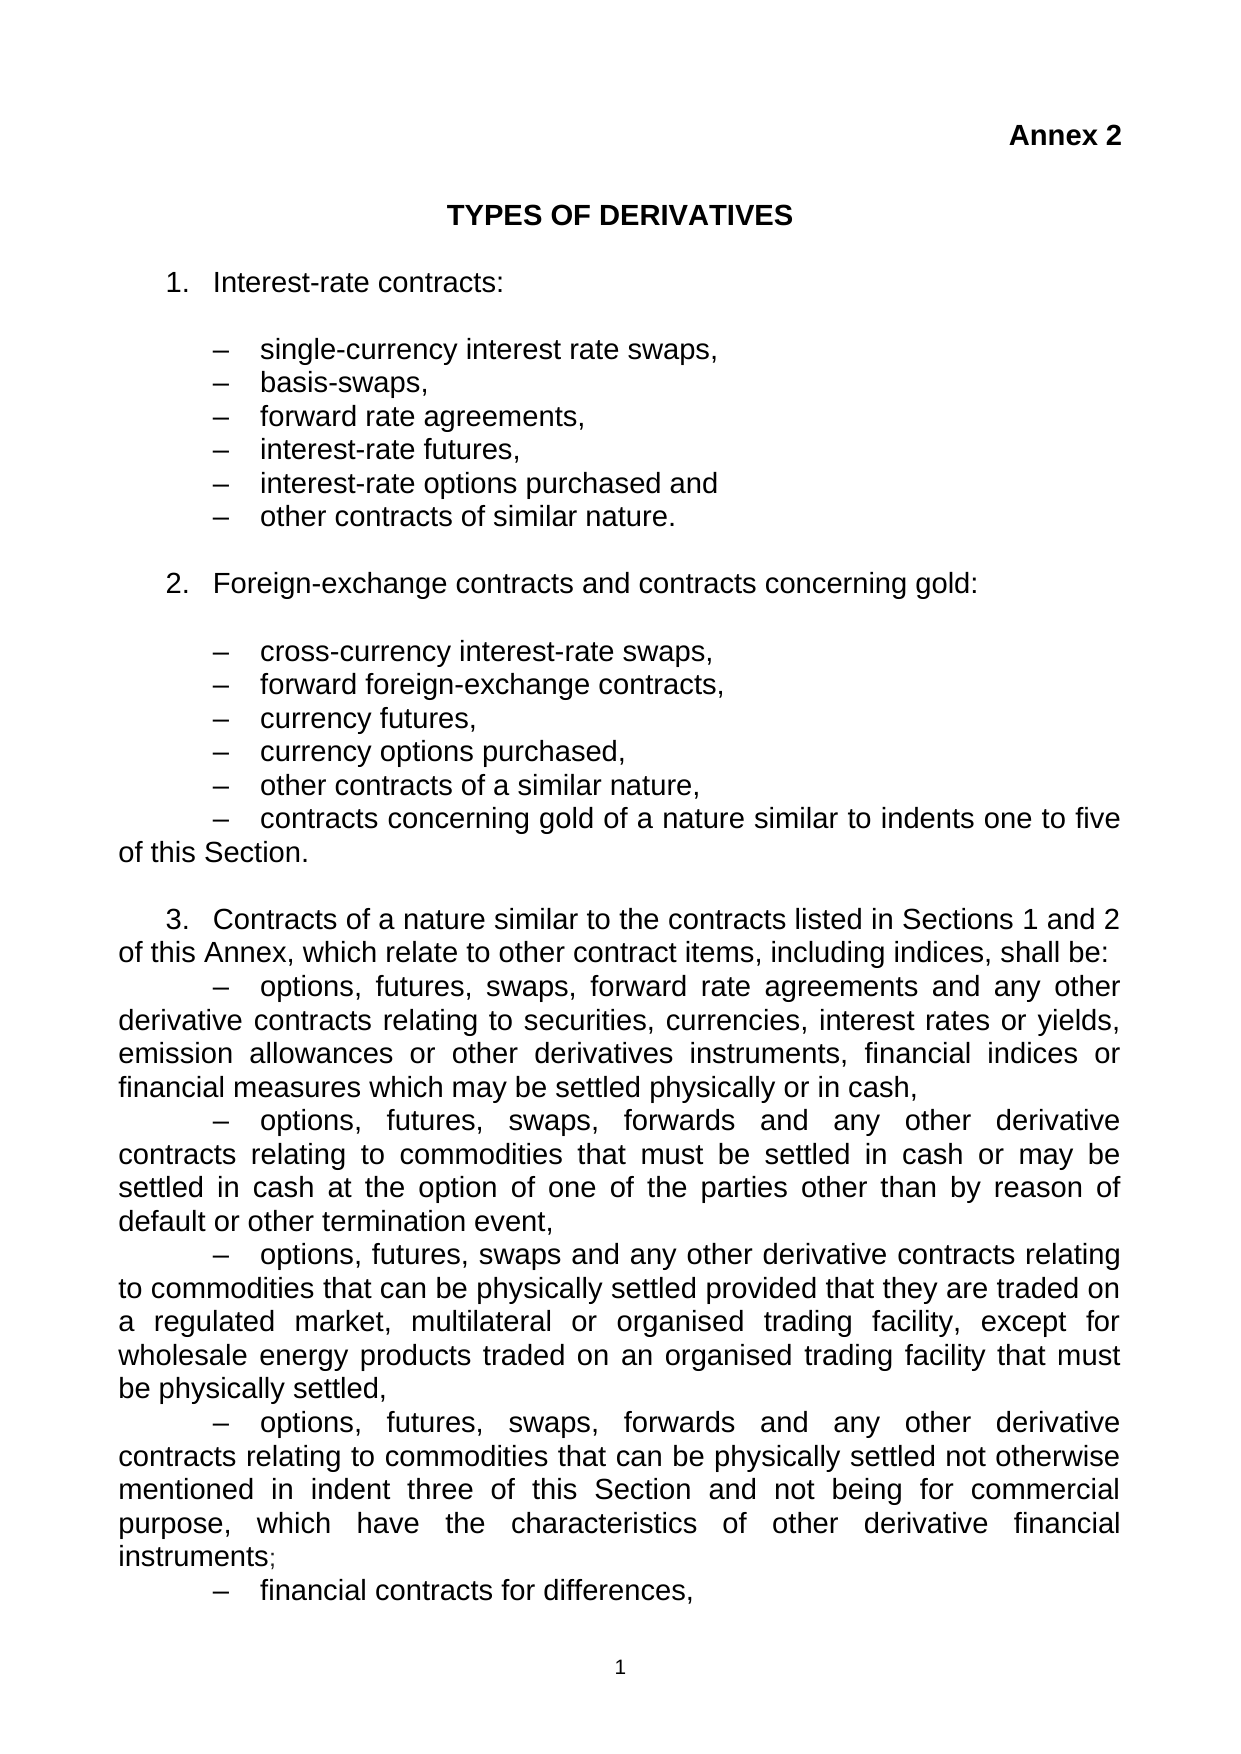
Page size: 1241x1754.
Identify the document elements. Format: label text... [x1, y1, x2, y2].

text – currency futures, [118, 701, 1122, 734]
text – options, futures, swaps, forward rate agreements and any other derivative contracts relating to securities, currencies, interest rates or yields, emission allowances or other derivatives instruments, financial indices or financial measures which may be settled physically or in cash, [118, 969, 1122, 1103]
text – forward foreign-exchange contracts, [118, 667, 1122, 701]
text 1. Interest-rate contracts: [118, 264, 1122, 298]
text – single-currency interest rate swaps, [118, 332, 1122, 365]
text – interest-rate futures, [118, 432, 1122, 466]
text 3. Contracts of a nature similar to the contracts listed in Sections 1 and 2 of this Annex, which relate to other contract items, including indices, shall be: [118, 902, 1122, 969]
text – financial contracts for differences, [118, 1573, 1122, 1606]
text Annex 2 [118, 118, 1122, 152]
text – options, futures, swaps, forwards and any other derivative contracts relating to commodities that can be physically settled not otherwise mentioned in indent three of this Section and not being for commercial purpose, which have the characteristics of other derivative financial instruments; [118, 1405, 1122, 1573]
text – contracts concerning gold of a nature similar to indents one to five of this Section. [118, 801, 1122, 868]
text – cross-currency interest-rate swaps, [118, 633, 1122, 667]
text – options, futures, swaps and any other derivative contracts relating to commodities that can be physically settled provided that they are traded on a regulated market, multilateral or organised trading facility, except for wholesale energy products traded on an organised trading facility that must be physically settled, [118, 1237, 1122, 1405]
text 2. Foreign-exchange contracts and contracts concerning gold: [118, 566, 1122, 600]
text – forward rate agreements, [118, 399, 1122, 432]
text – options, futures, swaps, forwards and any other derivative contracts relating to commodities that must be settled in cash or may be settled in cash at the option of one of the parties other than by reason of default or other termination event, [118, 1103, 1122, 1237]
text – other contracts of similar nature. [118, 499, 1122, 533]
text – interest-rate options purchased and [118, 466, 1122, 499]
text – currency options purchased, [118, 734, 1122, 768]
text – basis-swaps, [118, 365, 1122, 399]
text TYPES OF DERIVATIVES [118, 197, 1122, 231]
text – other contracts of a similar nature, [118, 768, 1122, 801]
